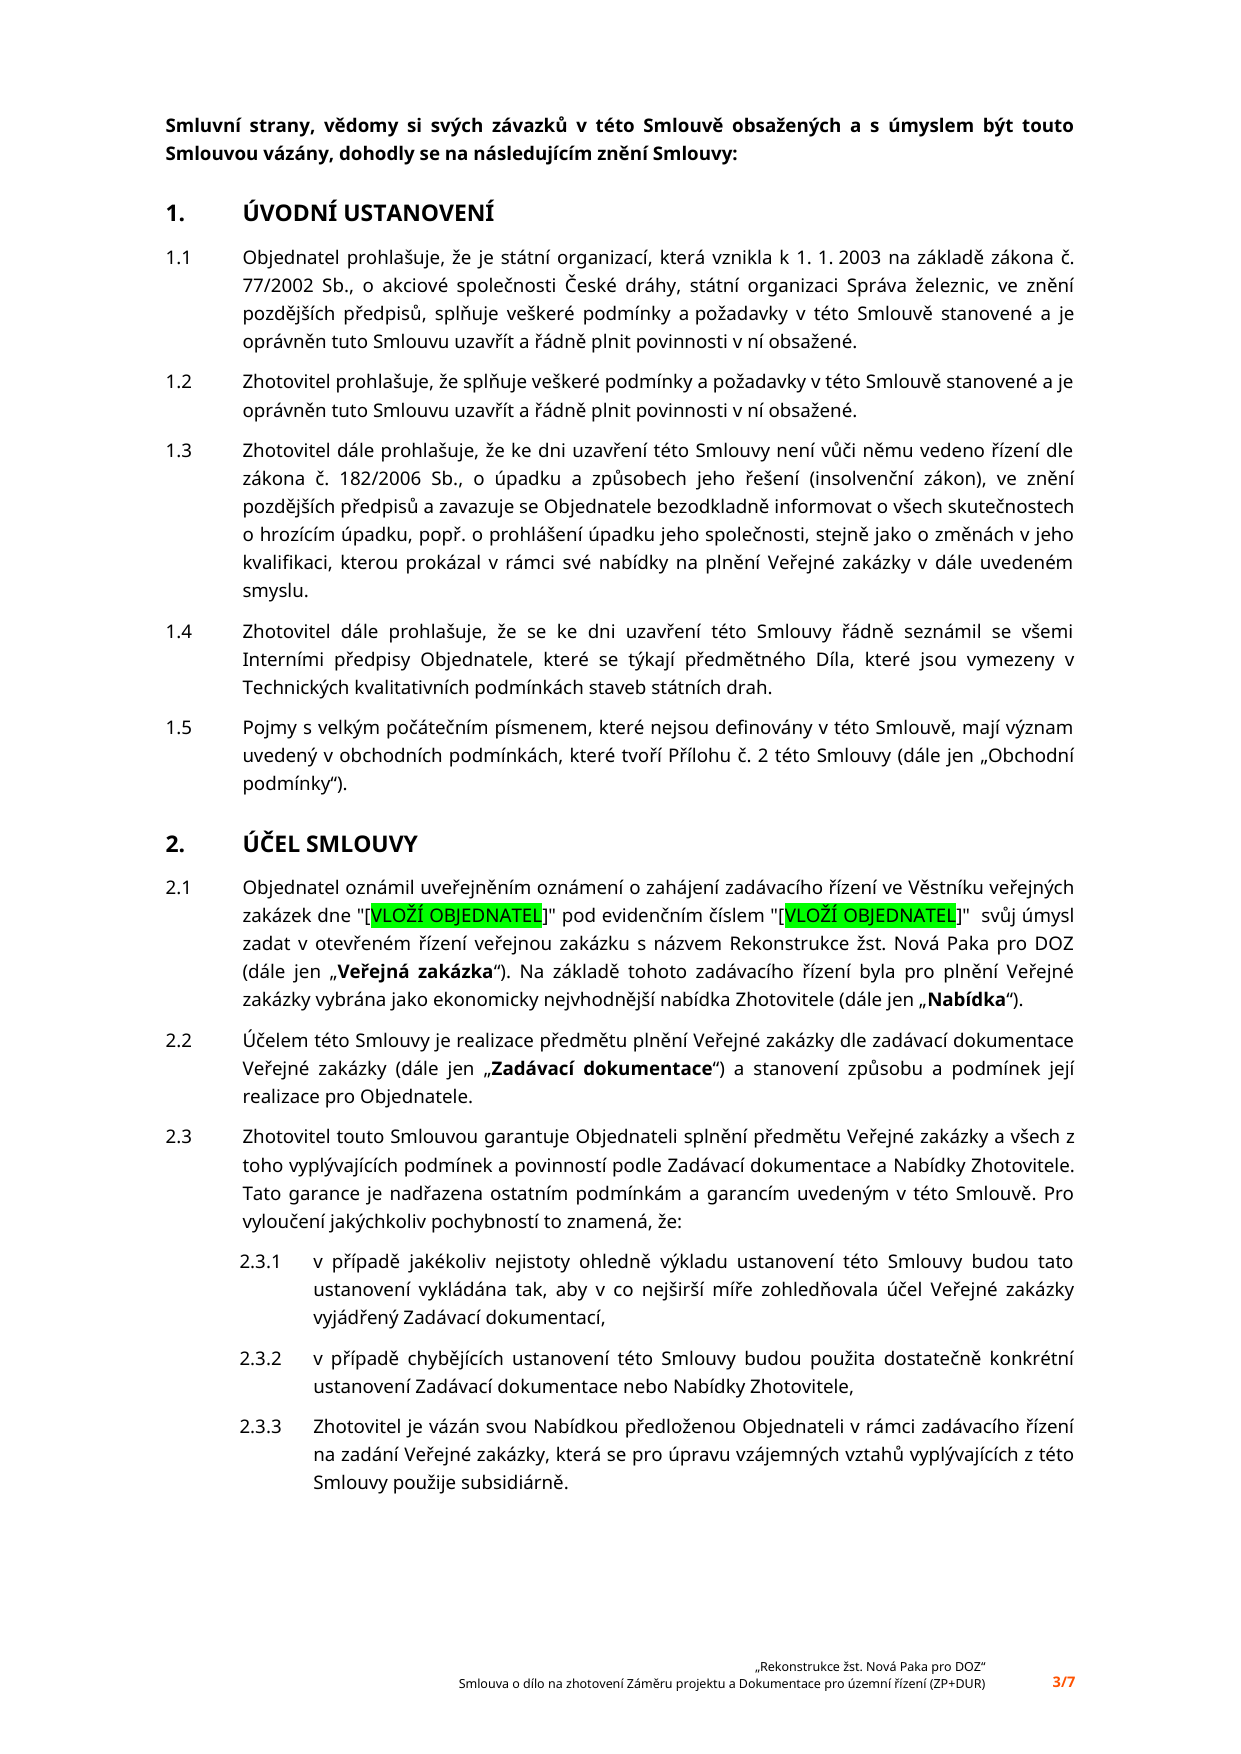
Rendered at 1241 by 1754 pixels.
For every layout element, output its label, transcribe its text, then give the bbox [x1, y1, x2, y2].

text v případě chybějících ustanovení této Smlouvy budou použita dostatečně konkrétní ustanovení Zadávací dokumentace nebo Nabídky Zhotovitele, [239, 1345, 1075, 1398]
text v případě jakékoliv nejistoty ohledně výkladu ustanovení této Smlouvy budou tato ustanovení vykládána tak, aby v co nejširší míře zohledňovala účel Veřejné zakázky vyjádřený Zadávací dokumentací, [239, 1248, 1075, 1330]
text Objednatel oznámil uveřejněním oznámení o zahájení zadávacího řízení ve Věstníku veřejných zakázek dne "[VLOŽÍ OBJEDNATEL]" pod evidenčním číslem "[VLOŽÍ OBJEDNATEL]" svůj úmysl zadat v otevřeném řízení veřejnou zakázku s názvem Rekonstrukce žst. Nová Paka pro DOZ (dále jen „Veřejná zakázka“). Na základě tohoto zadávacího řízení byla pro plnění Veřejné zakázky vybrána jako ekonomicky nejvhodnější nabídka Zhotovitele (dále jen „Nabídka“). [165, 875, 1075, 1012]
text Smluvní strany, vědomy si svých závazků v této Smlouvě obsažených a s úmyslem být touto Smlouvou vázány, dohodly se na následujícím znění Smlouvy: [165, 112, 1075, 166]
text Účelem této Smlouvy je realizace předmětu plnění Veřejné zakázky dle zadávací dokumentace Veřejné zakázky (dále jen „Zadávací dokumentace“) a stanovení způsobu a podmínek její realizace pro Objednatele. [165, 1027, 1075, 1109]
text Zhotovitel je vázán svou Nabídkou předloženou Objednateli v rámci zadávacího řízení na zadání Veřejné zakázky, která se pro úpravu vzájemných vztahů vyplývajících z této Smlouvy použije subsidiárně. [239, 1413, 1075, 1495]
text Zhotovitel prohlašuje, že splňuje veškeré podmínky a požadavky v této Smlouvě stanovené a je oprávněn tuto Smlouvu uzavřít a řádně plnit povinnosti v ní obsažené. [165, 369, 1075, 422]
text ÚČEL SMLOUVY [165, 828, 1075, 859]
text ÚVODNÍ USTANOVENÍ [165, 197, 1075, 229]
text Zhotovitel dále prohlašuje, že ke dni uzavření této Smlouvy není vůči němu vedeno řízení dle zákona č. 182/2006 Sb., o úpadku a způsobech jeho řešení (insolvenční zákon), ve znění pozdějších předpisů a zavazuje se Objednatele bezodkladně informovat o všech skutečnostech o hrozícím úpadku, popř. o prohlášení úpadku jeho společnosti, stejně jako o změnách v jeho kvalifikaci, kterou prokázal v rámci své nabídky na plnění Veřejné zakázky v dále uvedeném smyslu. [165, 437, 1075, 603]
text Zhotovitel touto Smlouvou garantuje Objednateli splnění předmětu Veřejné zakázky a všech z toho vyplývajících podmínek a povinností podle Zadávací dokumentace a Nabídky Zhotovitele. Tato garance je nadřazena ostatním podmínkám a garancím uvedeným v této Smlouvě. Pro vyloučení jakýchkoliv pochybností to znamená, že: [165, 1124, 1075, 1233]
text Objednatel prohlašuje, že je státní organizací, která vznikla k 1. 1. 2003 na základě zákona č. 77/2002 Sb., o akciové společnosti České dráhy, státní organizaci Správa železnic, ve znění pozdějších předpisů, splňuje veškeré podmínky a požadavky v této Smlouvě stanovené a je oprávněn tuto Smlouvu uzavřít a řádně plnit povinnosti v ní obsažené. [165, 244, 1075, 354]
text Pojmy s velkým počátečním písmenem, které nejsou definovány v této Smlouvě, mají význam uvedený v obchodních podmínkách, které tvoří Přílohu č. 2 této Smlouvy (dále jen „Obchodní podmínky“). [165, 714, 1075, 796]
text Zhotovitel dále prohlašuje, že se ke dni uzavření této Smlouvy řádně seznámil se všemi Interními předpisy Objednatele, které se týkají předmětného Díla, které jsou vymezeny v Technických kvalitativních podmínkách staveb státních drah. [165, 618, 1075, 699]
